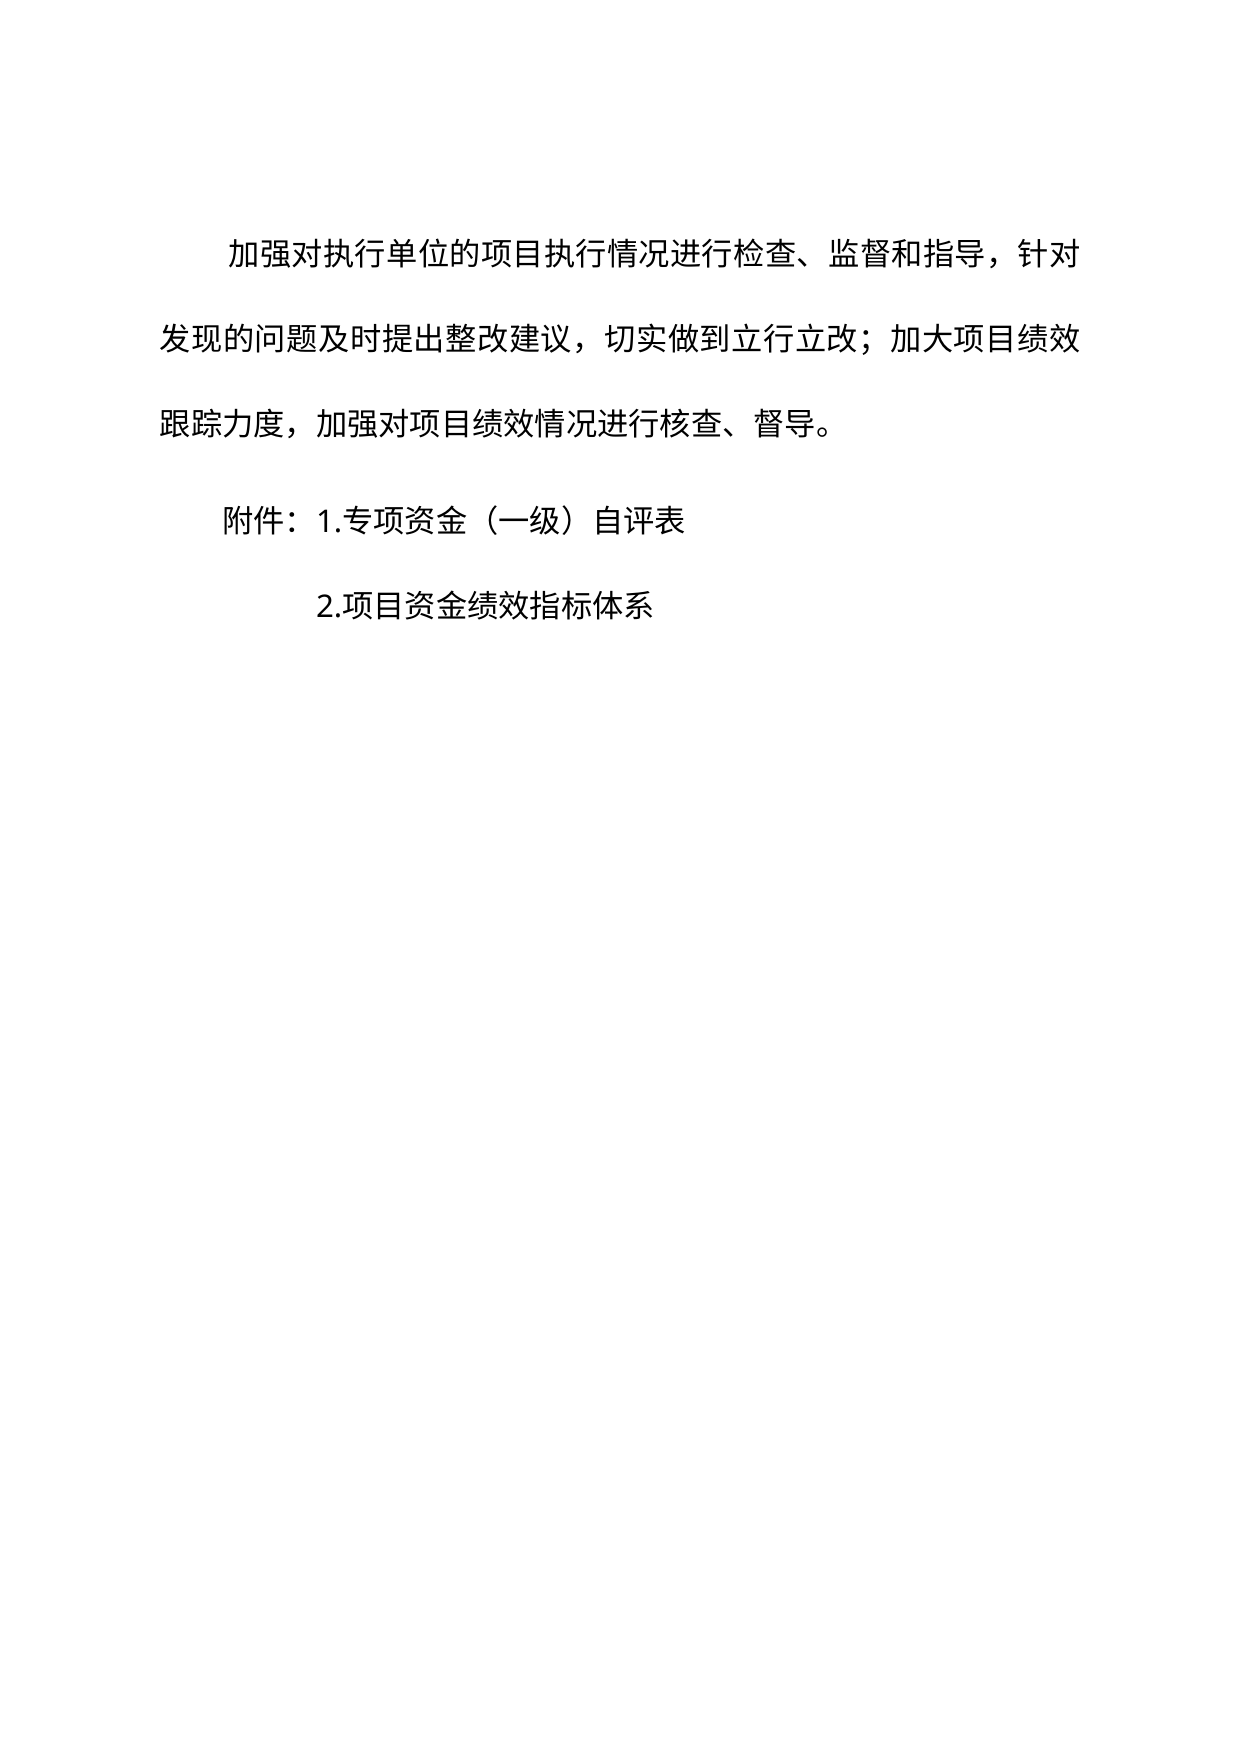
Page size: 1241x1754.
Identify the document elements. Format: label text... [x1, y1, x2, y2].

text 2.项目资金绩效指标体系 [159, 561, 1081, 646]
text 加强对执行单位的项目执行情况进行检查、监督和指导，针对发现的问题及时提出整改建议，切实做到立行立改；加大项目绩效跟踪力度，加强对项目绩效情况进行核查、督导。 [159, 209, 1081, 464]
text 附件：1.专项资金（一级）自评表 [159, 476, 1081, 561]
